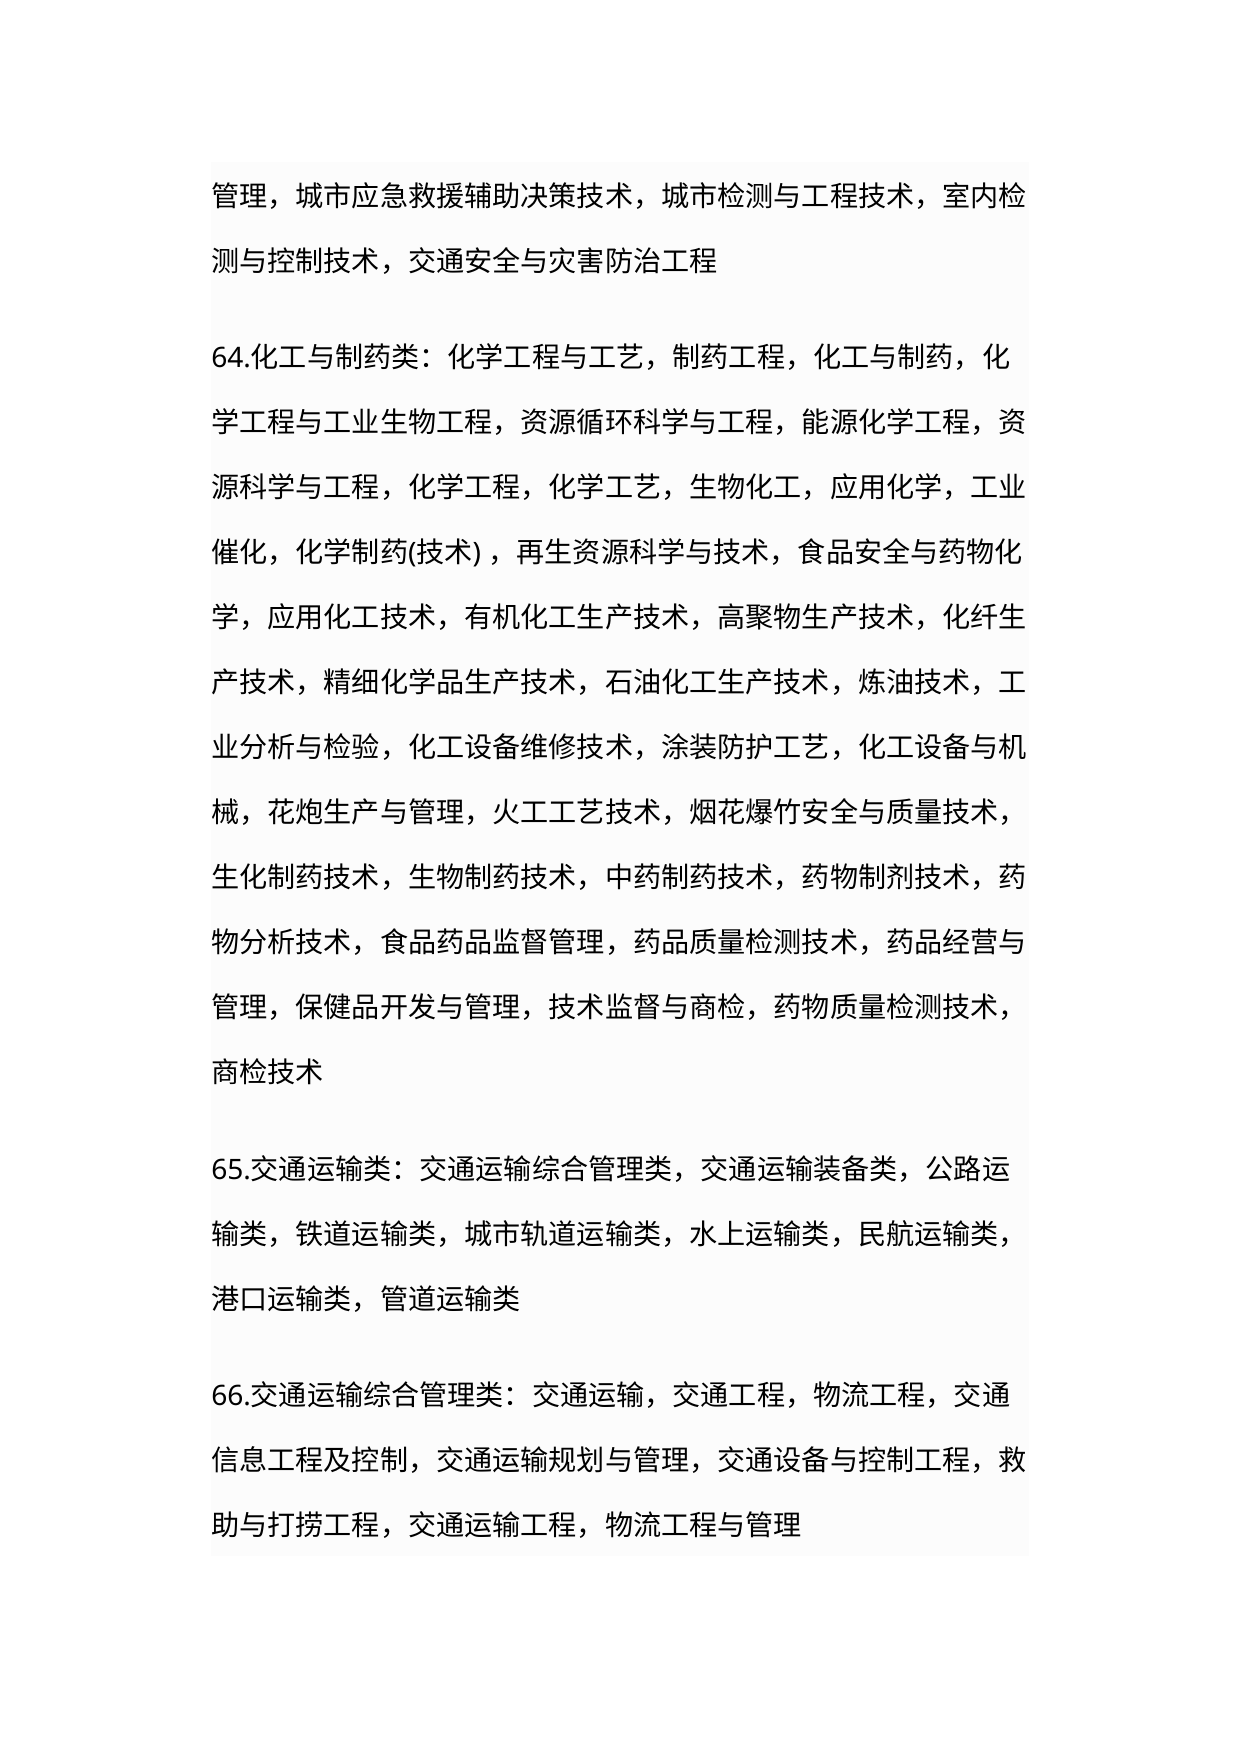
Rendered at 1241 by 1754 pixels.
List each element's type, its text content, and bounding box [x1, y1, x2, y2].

text 65.交通运输类：交通运输综合管理类，交通运输装备类，公路运输类，铁道运输类，城市轨道运输类，水上运输类，民航运输类，港口运输类，管道运输类 [211, 1134, 1029, 1329]
text 66.交通运输综合管理类：交通运输，交通工程，物流工程，交通信息工程及控制，交通运输规划与管理，交通设备与控制工程，救助与打捞工程，交通运输工程，物流工程与管理 [211, 1361, 1029, 1556]
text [211, 162, 1029, 292]
text 64.化工与制药类：化学工程与工艺，制药工程，化工与制药，化学工程与工业生物工程，资源循环科学与工程，能源化学工程，资源科学与工程，化学工程，化学工艺，生物化工，应用化学，工业催化，化学制药(技术) ，再生资源科学与技术，食品安全与药物化学，应用化工技术，有机化工生产技术，高聚物生产技术，化纤生产技术，精细化学品生产技术，石油化工生产技术，炼油技术，工业分析与检验，化工设备维修技术，涂装防护工艺，化工设备与机械，花炮生产与管理，火工工艺技术，烟花爆竹安全与质量技术，生化制药技术，生物制药技术，中药制药技术，药物制剂技术，药物分析技术，食品药品监督管理，药品质量检测技术，药品经营与管理，保健品开发与管理，技术监督与商检，药物质量检测技术，商检技术 [211, 323, 1029, 1103]
